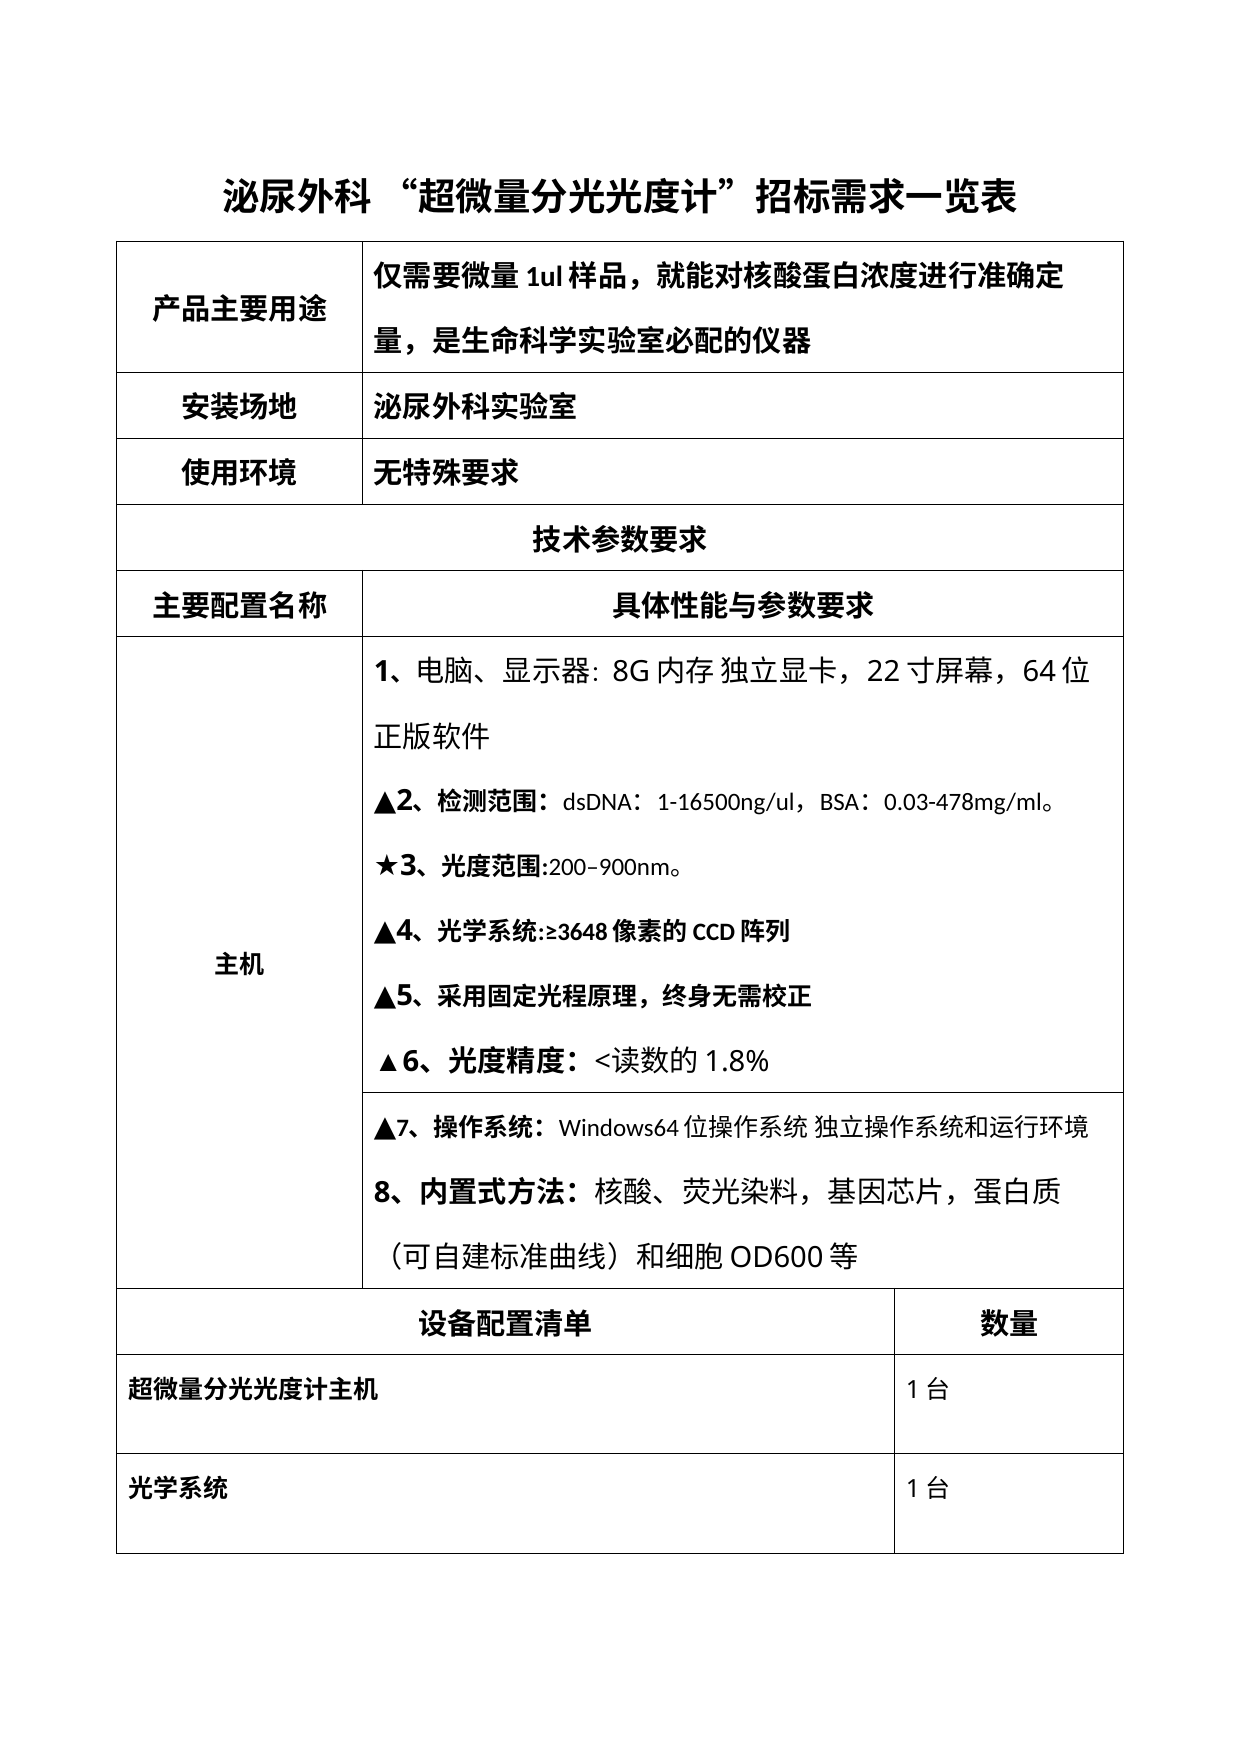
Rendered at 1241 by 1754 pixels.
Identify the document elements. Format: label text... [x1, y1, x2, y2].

table_cell 1、电脑、显示器：8G内存 独立显卡，22寸屏幕，64位正版软件 ▲2、检测范围：dsDNA：1-16500ng/ul，BSA：0.03-478mg/ml。 ★3、光度范围:200–900nm。 ▲4、光学系统:≥3648像素的CCD阵列 ▲5、采用固定光程原理，终身无需校正 ▲6、光度精度：<读数的1.8% [363, 637, 1123, 1092]
table_cell 无特殊要求 [363, 439, 1123, 504]
table_cell 技术参数要求 [117, 505, 1123, 570]
table_cell 光学系统 [117, 1454, 894, 1553]
table_cell 超微量分光光度计主机 [117, 1355, 894, 1453]
table_cell 主要配置名称 [117, 571, 362, 636]
table_cell 1台 [895, 1355, 1123, 1453]
table_cell 使用环境 [117, 439, 362, 504]
table_cell 设备配置清单 [117, 1289, 894, 1354]
table_cell 主机 [117, 637, 362, 1288]
table_cell 安装场地 [117, 373, 362, 438]
table_cell 泌尿外科实验室 [363, 373, 1123, 438]
table_header 产品主要用途 [117, 242, 362, 372]
table_header 仅需要微量1ul样品，就能对核酸蛋白浓度进行准确定量，是生命科学实验室必配的仪器 [363, 242, 1123, 372]
table_cell ▲7、操作系统：Windows64位操作系统 独立操作系统和运行环境 8、内置式方法：核酸、荧光染料，基因芯片，蛋白质（可自建标准曲线）和细胞OD600等 [363, 1093, 1123, 1288]
table_cell 1台 [895, 1454, 1123, 1553]
table_cell 数量 [895, 1289, 1123, 1354]
table_cell 具体性能与参数要求 [363, 571, 1123, 636]
text 泌尿外科 “超微量分光光度计”招标需求一览表 [112, 162, 1128, 227]
